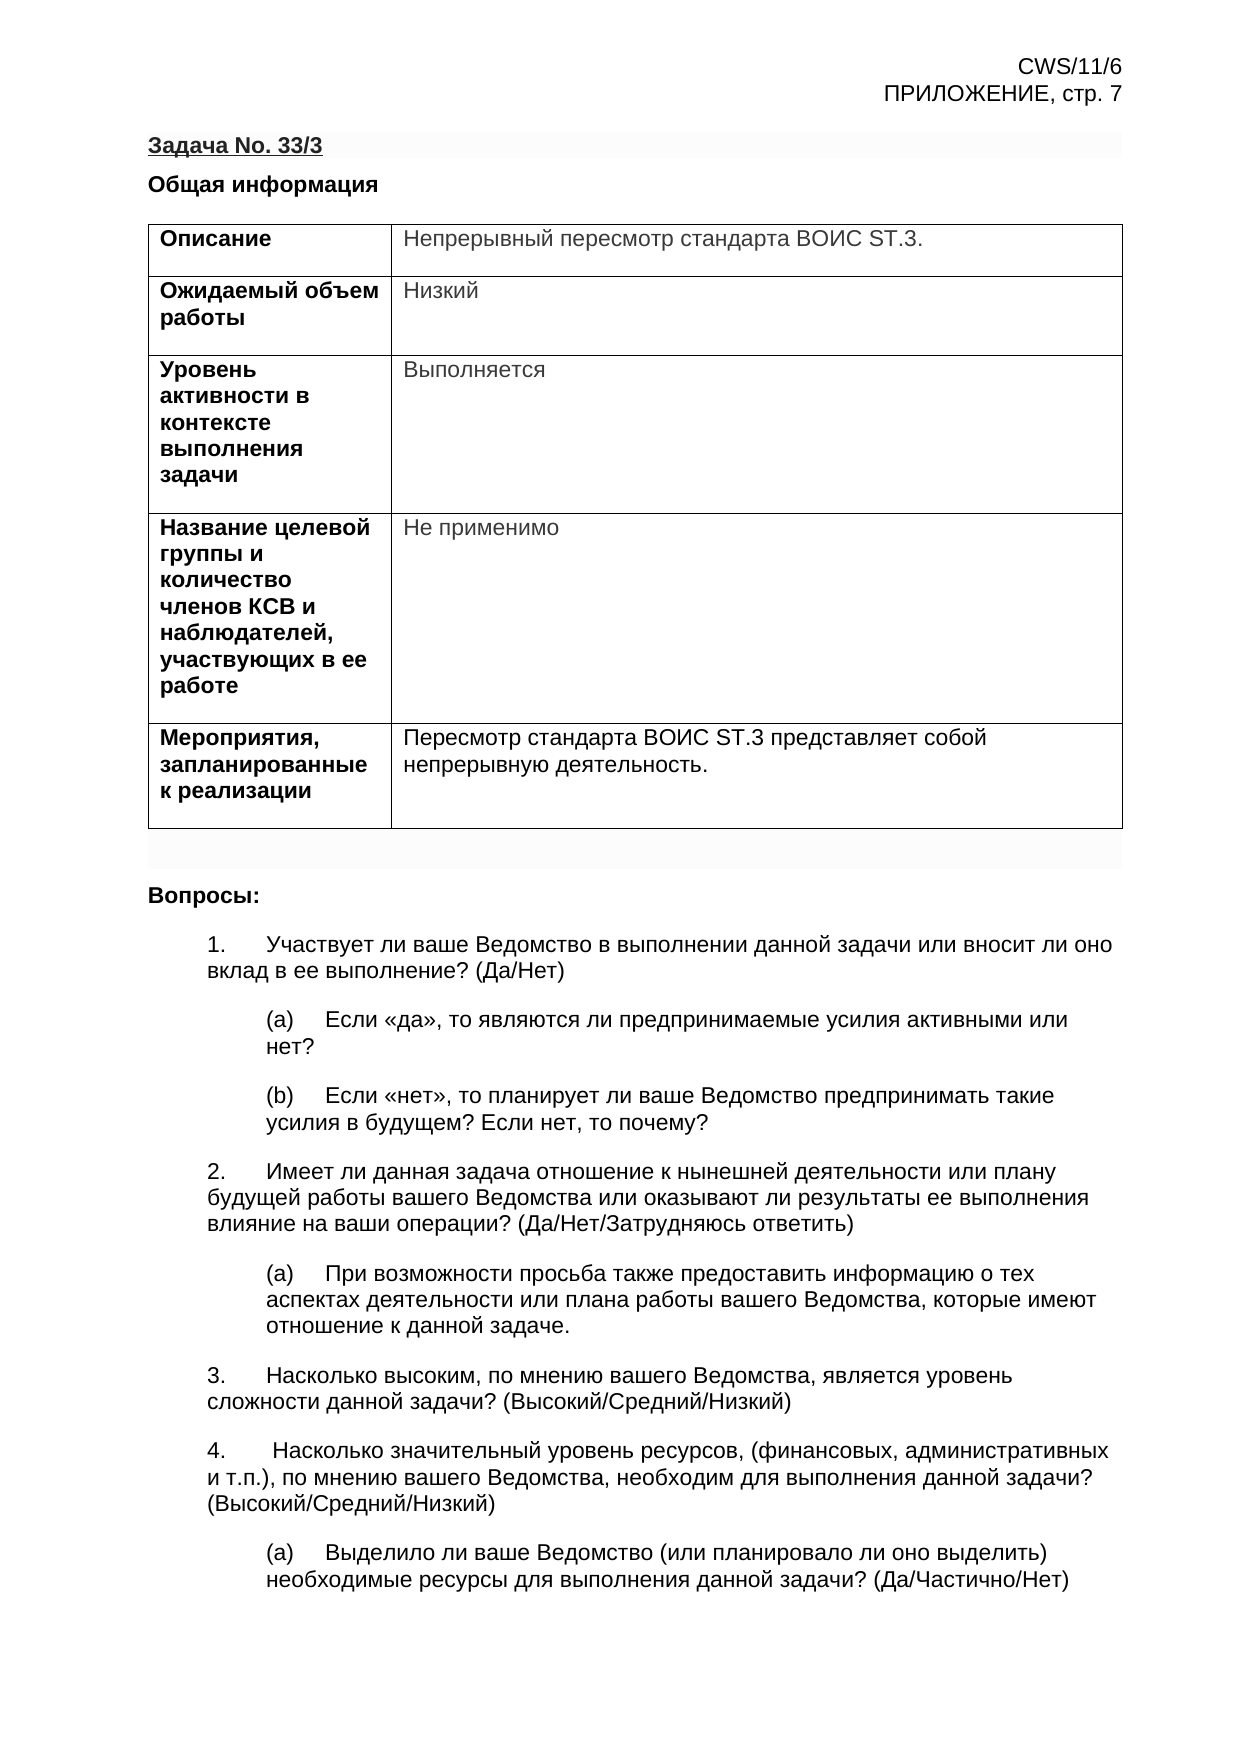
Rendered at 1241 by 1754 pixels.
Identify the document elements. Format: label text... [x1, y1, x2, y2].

text Насколько значительный уровень ресурсов, (финансовых, административных и т.п.), по мнению вашего Ведомства, необходим для выполнения данной задачи? (Высокий/Средний/Низкий) [207, 1437, 1122, 1516]
text Общая информация [148, 171, 1122, 197]
list Выделило ли ваше Ведомство (или планировало ли оно выделить) необходимые ресурсы для выполнения данной задачи? (Да/Частично/Нет) [266, 1539, 1122, 1592]
list Если «да», то являются ли предпринимаемые усилия активными или нет? [266, 1006, 1122, 1059]
table_cell Мероприятия, запланированные к реализации [149, 724, 391, 828]
text Насколько высоким, по мнению вашего Ведомства, является уровень сложности данной задачи? (Высокий/Средний/Низкий) [207, 1362, 1122, 1414]
table_cell Пересмотр стандарта ВОИС ST.3 представляет собой непрерывную деятельность. [392, 724, 1122, 828]
text Имеет ли данная задача отношение к нынешней деятельности или плану будущей работы вашего Ведомства или оказывают ли результаты ее выполнения влияние на ваши операции? (Да/Нет/Затрудняюсь ответить) [207, 1158, 1122, 1237]
table_cell Низкий [392, 277, 1122, 355]
table_header Непрерывный пересмотр стандарта ВОИС ST.3. [392, 225, 1122, 276]
list При возможности просьба также предоставить информацию о тех аспектах деятельности или плана работы вашего Ведомства, которые имеют отношение к данной задаче. [266, 1260, 1122, 1339]
list Вопросы: [148, 882, 1122, 908]
table_cell Ожидаемый объем работы [149, 277, 391, 355]
table_header Описание [149, 225, 391, 276]
subtitle Задача No. 33/3 [148, 132, 1122, 158]
list Участвует ли ваше Ведомство в выполнении данной задачи или вносит ли оно вклад в ее выполнение? (Да/Нет) [207, 931, 1122, 983]
table_cell Уровень активности в контексте выполнения задачи [149, 356, 391, 513]
table_cell Выполняется [392, 356, 1122, 513]
list Если «нет», то планирует ли ваше Ведомство предпринимать такие усилия в будущем? Если нет, то почему? [266, 1082, 1122, 1135]
table_cell Не применимо [392, 514, 1122, 723]
table_cell Название целевой группы и количество членов КСВ и наблюдателей, участвующих в ее работе [149, 514, 391, 723]
